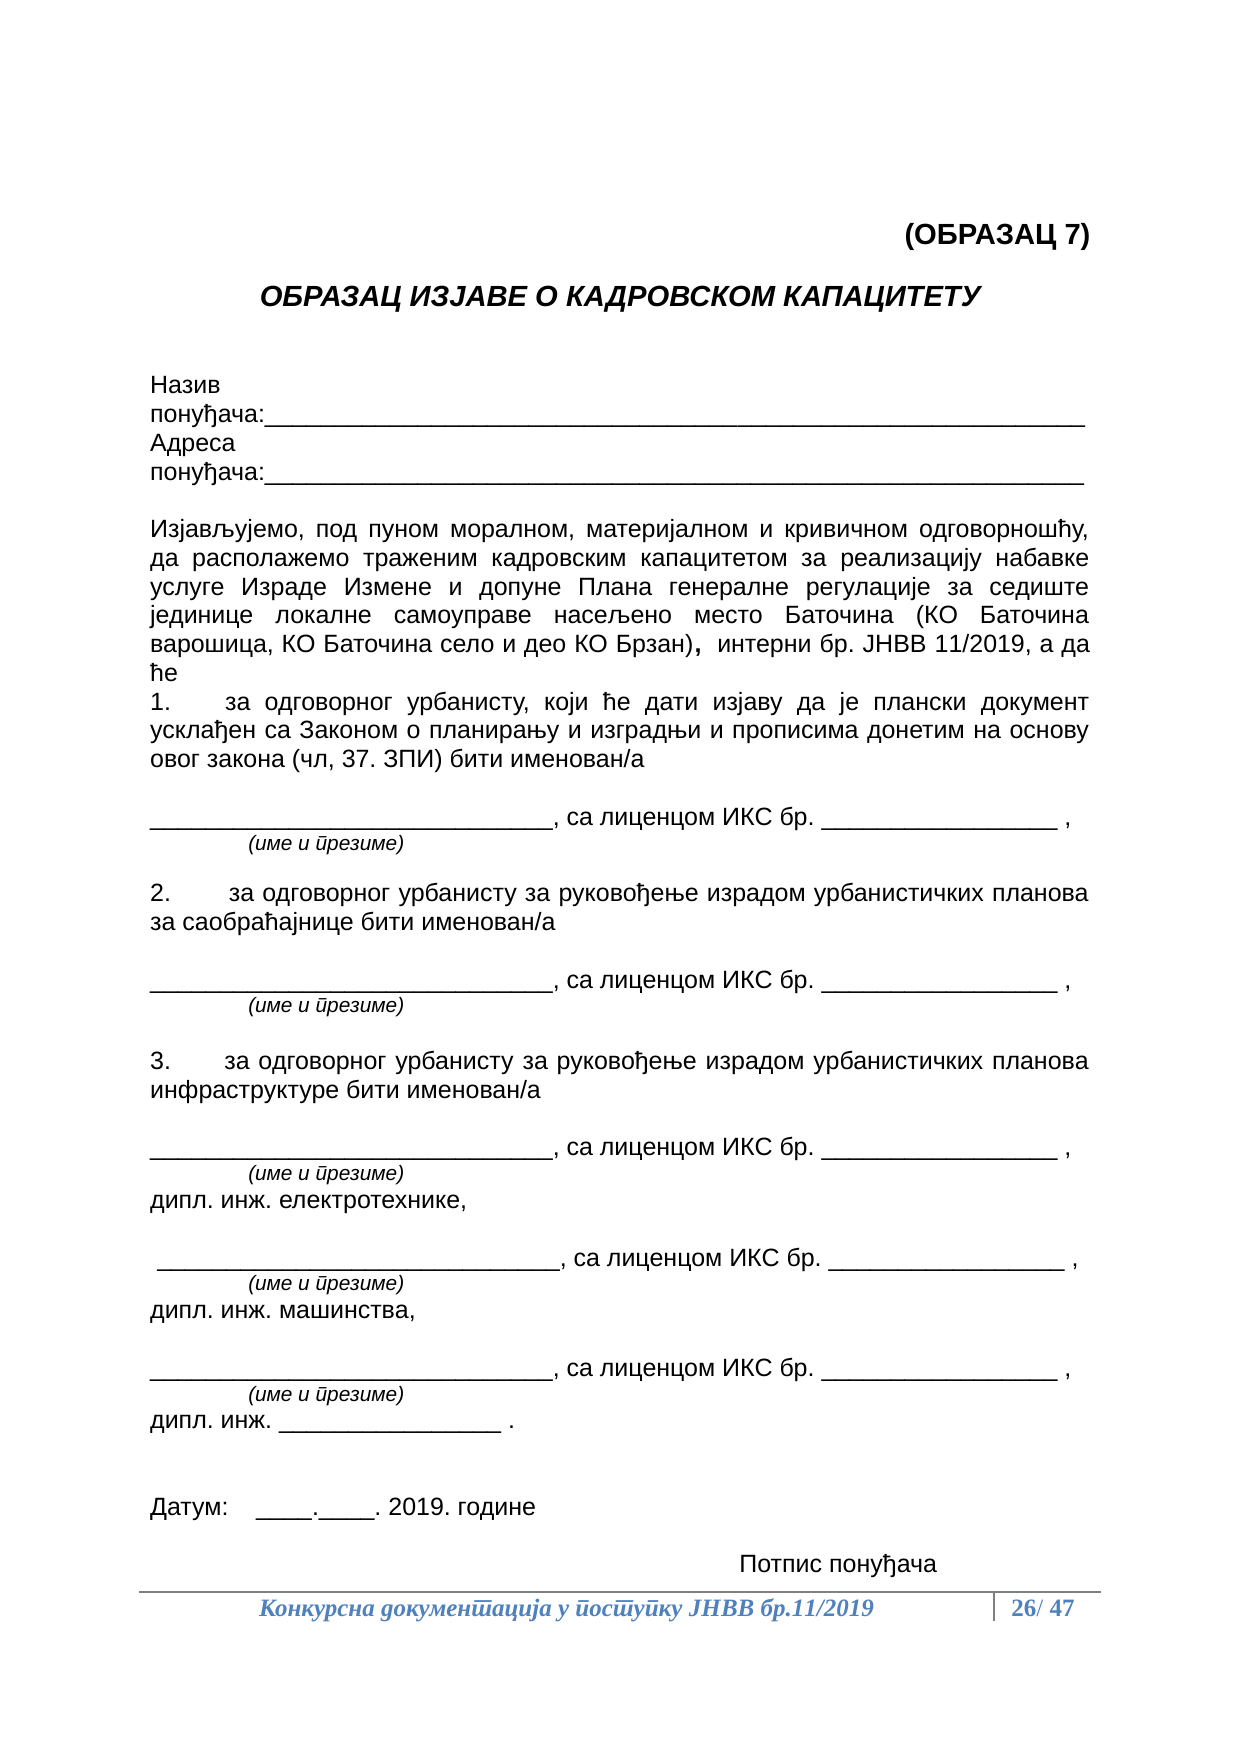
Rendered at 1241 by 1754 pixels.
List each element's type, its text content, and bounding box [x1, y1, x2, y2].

text (име и презиме) [150, 993, 1090, 1017]
text дипл. инж. електротехнике, [150, 1185, 1090, 1214]
text (име и презиме) [150, 1161, 1090, 1185]
text _____________________________, са лиценцом ИКС бр. _________________ , [150, 964, 1090, 993]
text (име и презиме) [150, 830, 1090, 854]
text Потпис понуђача [150, 1549, 1090, 1578]
list за одговорног урбанисту, који ће дати изјаву да је плански документ усклађен са Законом о планирању и изградњи и прописима донетим на основу овог закона (чл, 37. ЗПИ) бити именован/а [150, 687, 1090, 773]
text _____________________________, са лиценцом ИКС бр. _________________ , [150, 1132, 1090, 1161]
text дипл. инж. ________________ . [150, 1405, 1090, 1434]
text _____________________________, са лиценцом ИКС бр. _________________ , [150, 1353, 1090, 1381]
text 2. за одговорног урбанисту за руковођење израдом урбанистичких планова за саобраћајнице бити именован/а [150, 878, 1090, 936]
text ОБРАЗАЦ ИЗЈАВЕ О КАДРОВСКОМ КАПАЦИТЕТУ [150, 279, 1090, 313]
text дипл. инж. машинства, [150, 1295, 1090, 1324]
text _____________________________, са лиценцом ИКС бр. _________________ , [150, 1242, 1090, 1271]
text (име и презиме) [150, 1381, 1090, 1405]
text 3. за одговорног урбанисту за руковођење израдом урбанистичких планова инфраструктуре бити именован/а [150, 1046, 1090, 1103]
text (име и презиме) [150, 1271, 1090, 1295]
text Адреса понуђача:___________________________________________________________ [150, 428, 1090, 485]
text _____________________________, са лиценцом ИКС бр. _________________ , [150, 802, 1090, 830]
text Назив понуђача:___________________________________________________________ [150, 370, 1090, 428]
text Изјављујемо, под пуном моралном, материјалном и кривичном одговорношћу, да располажемо траженим кадровским капацитетом за реализацију набавке услуге Израде Измене и допуне Плана генералне регулације за седиште јединице локалне самоуправе насељено место Баточина (КО Баточина варошица, КО Баточина село и део КО Брзан), интерни бр. ЈНВВ 11/2019, а да ће [150, 514, 1090, 687]
text (ОБРАЗАЦ 7) [150, 217, 1090, 251]
text Датум: ____.____. 2019. године [150, 1492, 1090, 1520]
